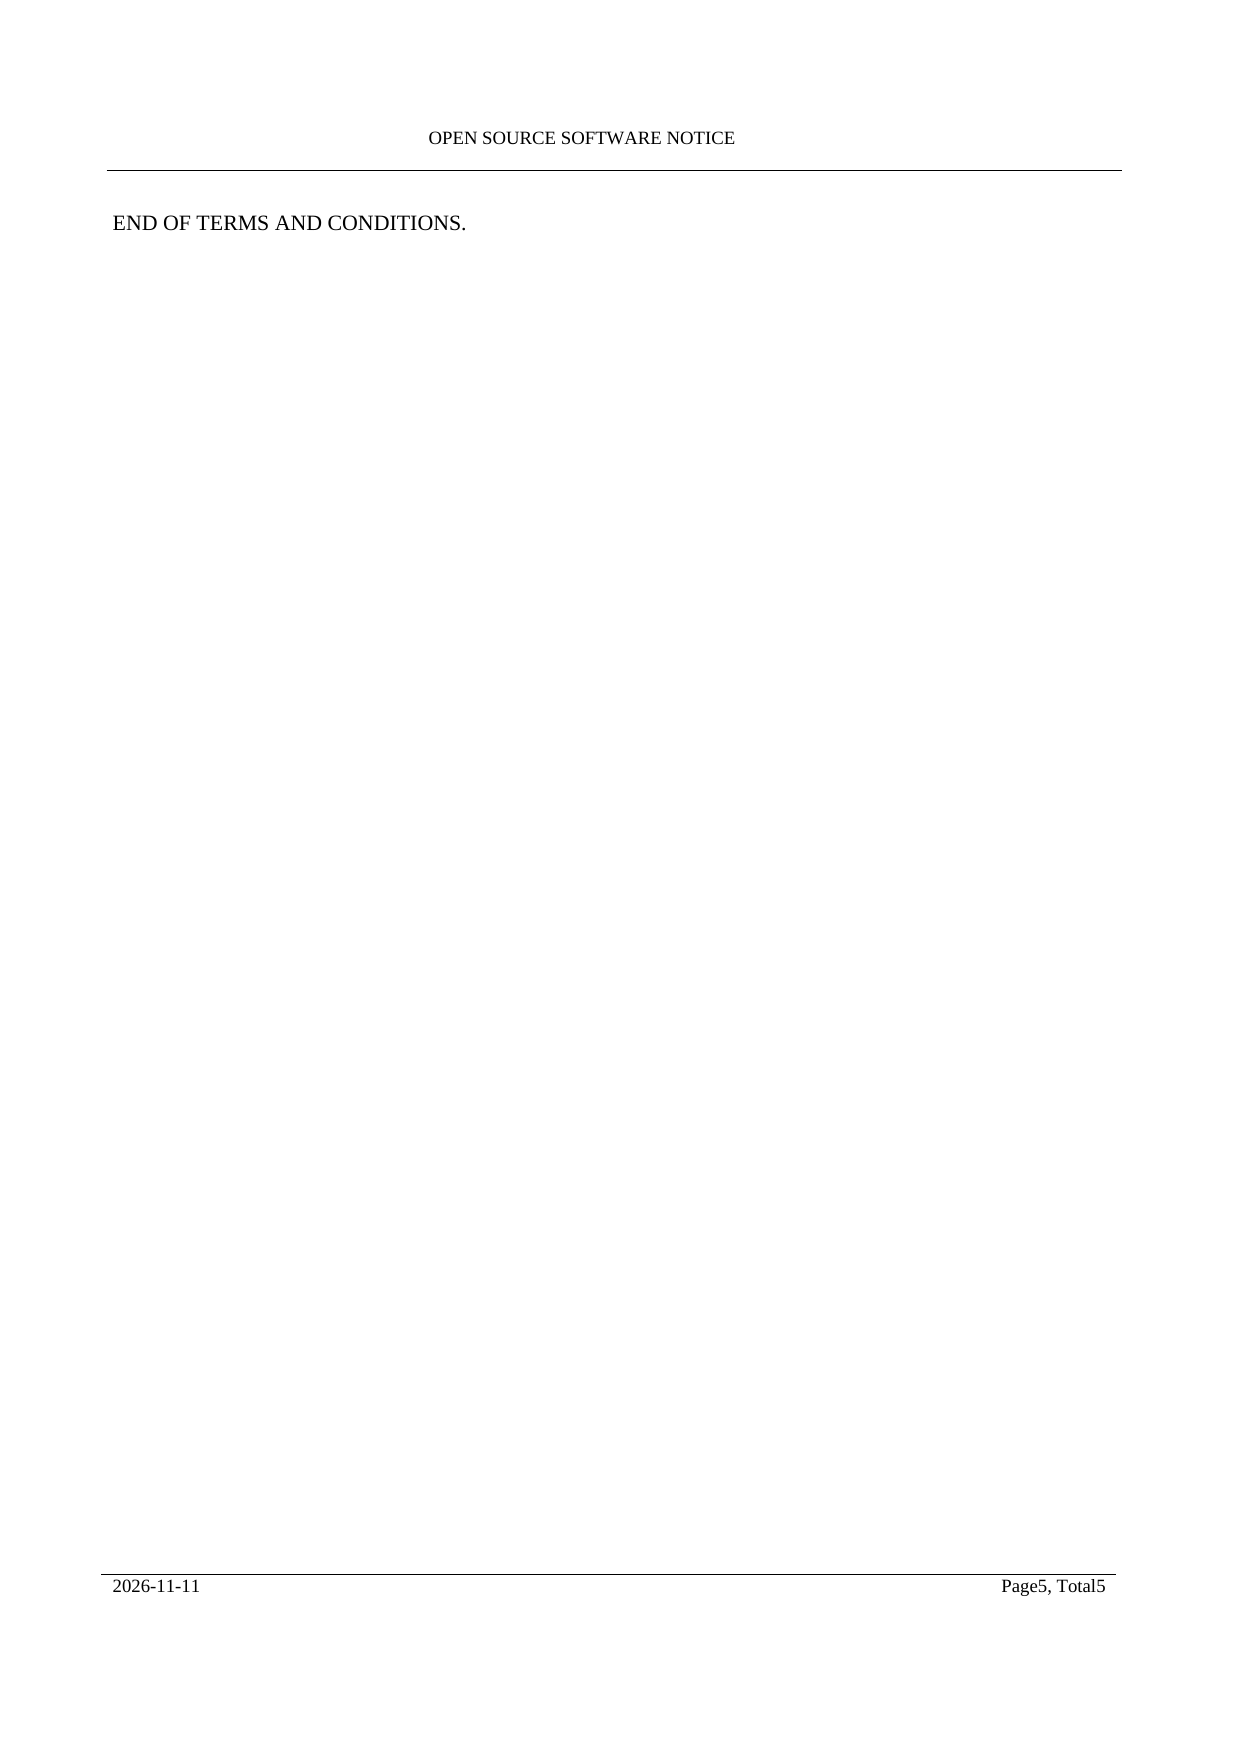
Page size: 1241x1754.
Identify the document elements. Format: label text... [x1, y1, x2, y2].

text END OF TERMS AND CONDITIONS. [112, 206, 1128, 239]
